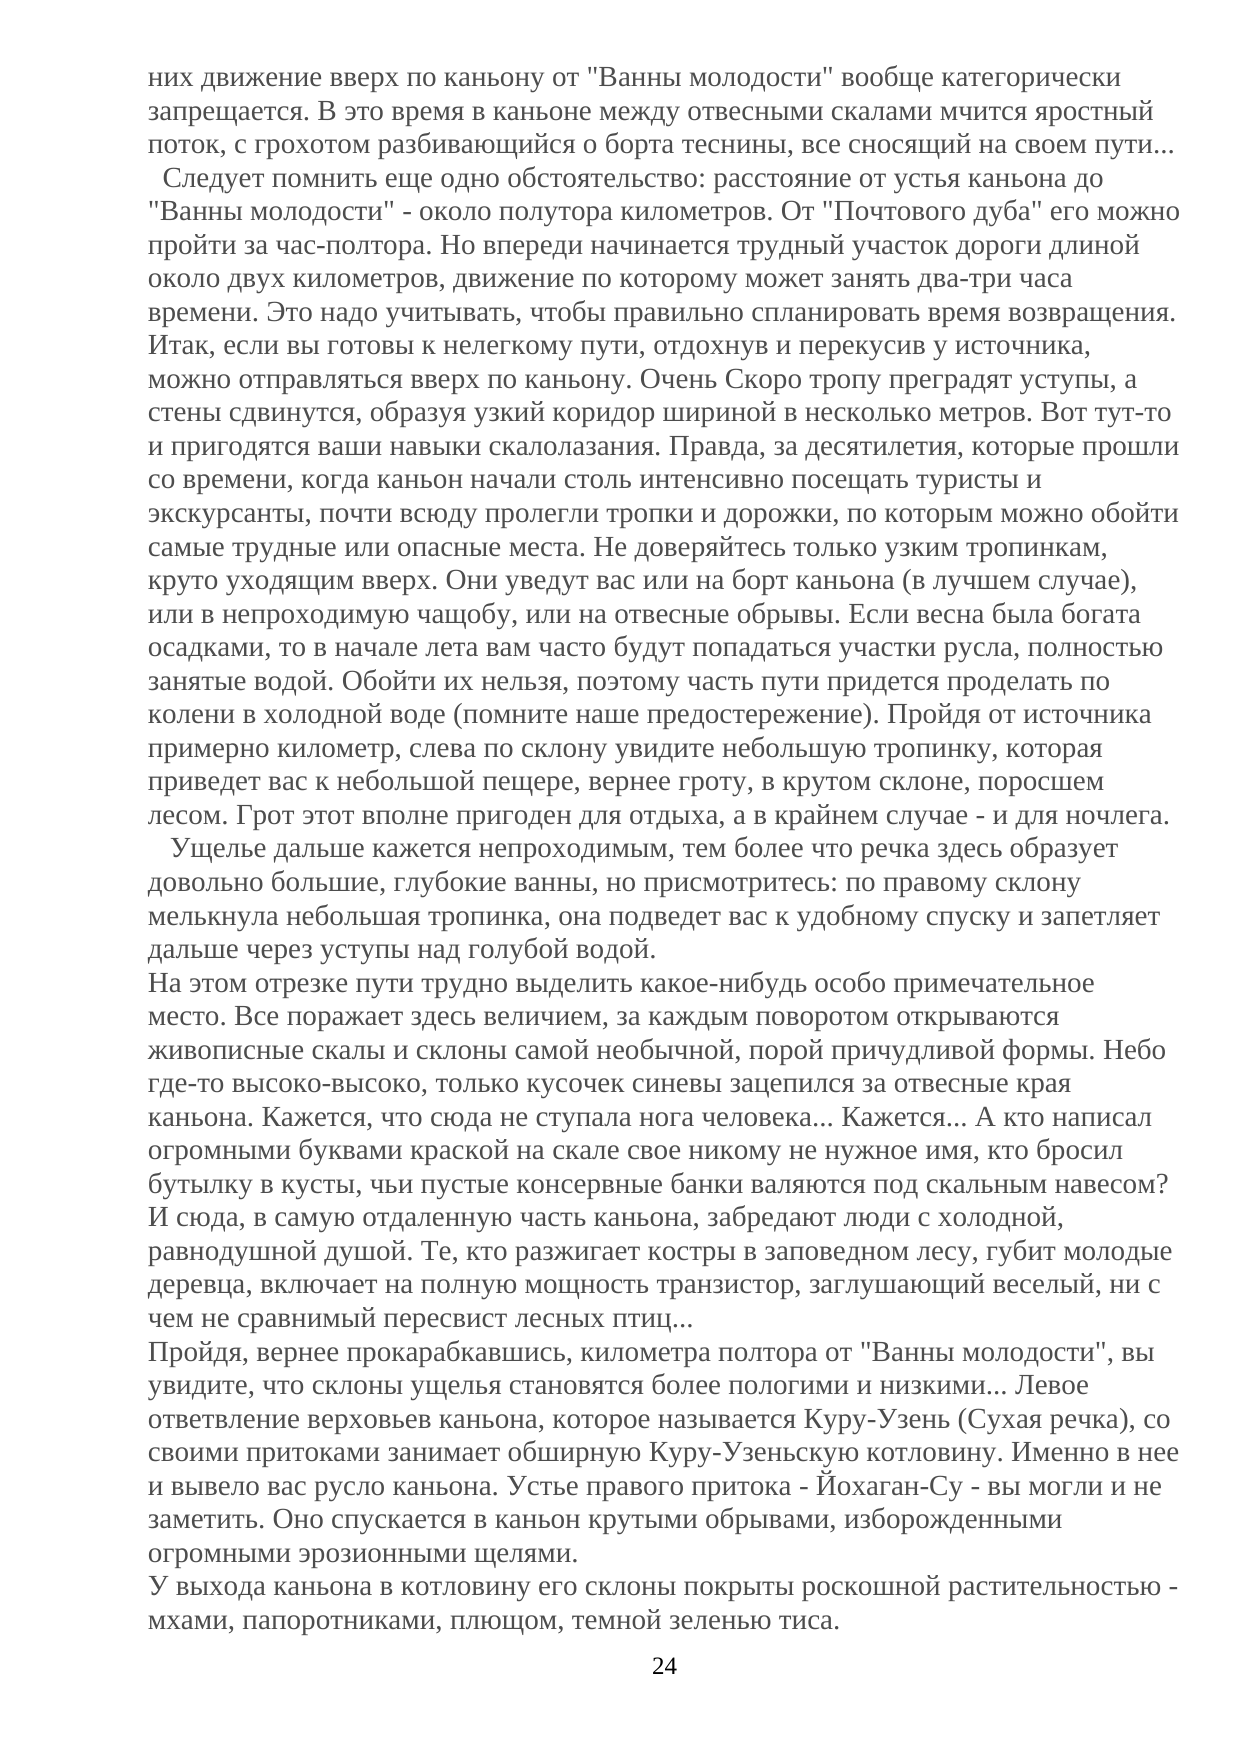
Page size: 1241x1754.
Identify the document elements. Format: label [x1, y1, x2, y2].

text [148, 59, 1181, 1636]
